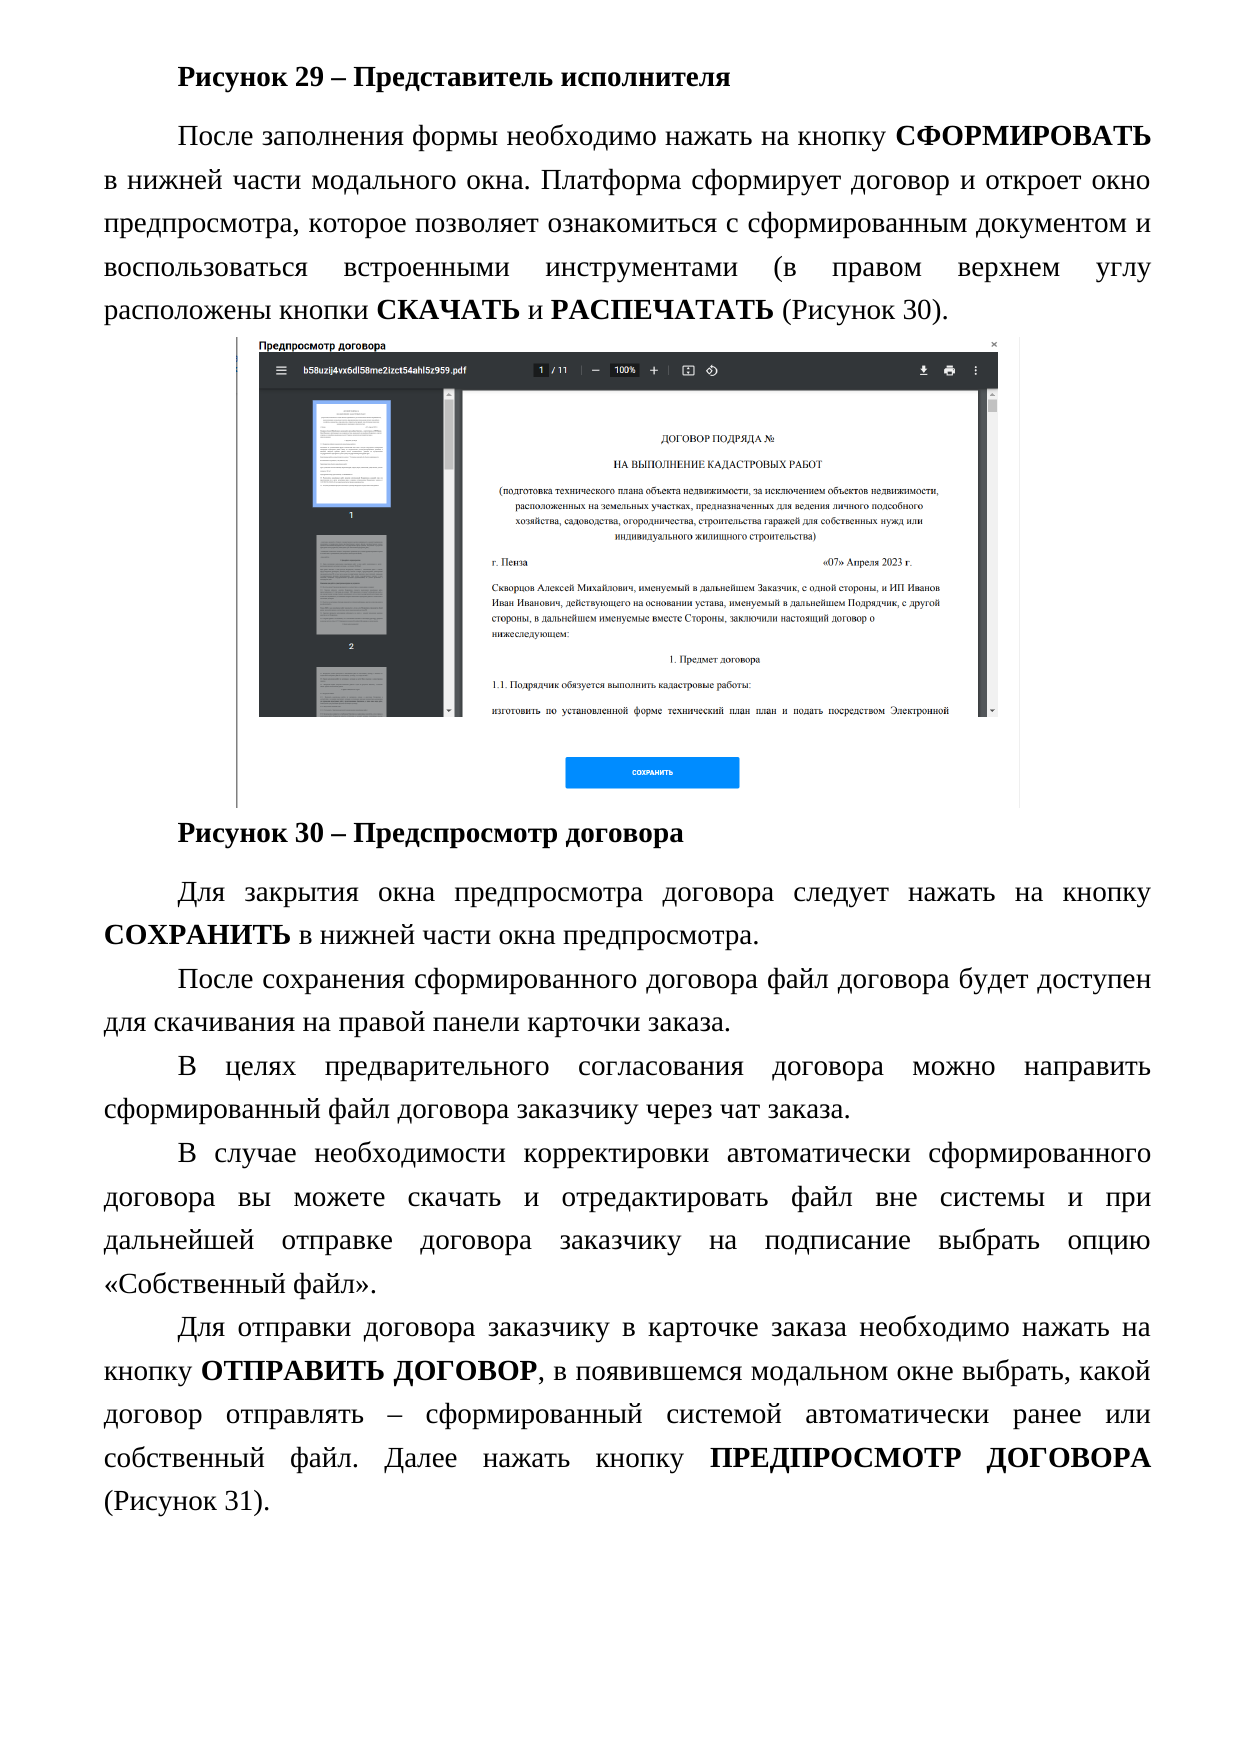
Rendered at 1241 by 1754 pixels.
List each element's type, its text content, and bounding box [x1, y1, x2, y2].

picture [236, 337, 1020, 808]
text Рисунок 29 – Представитель исполнителя [103, 59, 1152, 93]
text После сохранения сформированного договора файл договора будет доступен для скачивания на правой панели карточки заказа. [103, 961, 1152, 1038]
text В случае необходимости корректировки автоматически сформированного договора вы можете скачать и отредактировать файл вне системы и при дальнейшей отправке договора заказчику на подписание выбрать опцию «Собственный файл». [103, 1135, 1152, 1299]
text После заполнения формы необходимо нажать на кнопку СФОРМИРОВАТЬ в нижней части модального окна. Платформа сформирует договор и откроет окно предпросмотра, которое позволяет ознакомиться с сформированным документом и воспользоваться встроенными инструментами (в правом верхнем углу расположены кнопки СКАЧАТЬ и РАСПЕЧАТАТЬ (Рисунок 30). [103, 118, 1152, 326]
text Для отправки договора заказчику в карточке заказа необходимо нажать на кнопку ОТПРАВИТЬ ДОГОВОР, в появившемся модальном окне выбрать, какой договор отправлять – сформированный системой автоматически ранее или собственный файл. Далее нажать кнопку ПРЕДПРОСМОТР ДОГОВОРА (Рисунок 31). [103, 1309, 1152, 1517]
text Для закрытия окна предпросмотра договора следует нажать на кнопку СОХРАНИТЬ в нижней части окна предпросмотра. [103, 874, 1152, 951]
text Рисунок 30 – Предспросмотр договора [103, 815, 1152, 848]
text В целях предварительного согласования договора можно направить сформированный файл договора заказчику через чат заказа. [103, 1048, 1152, 1125]
